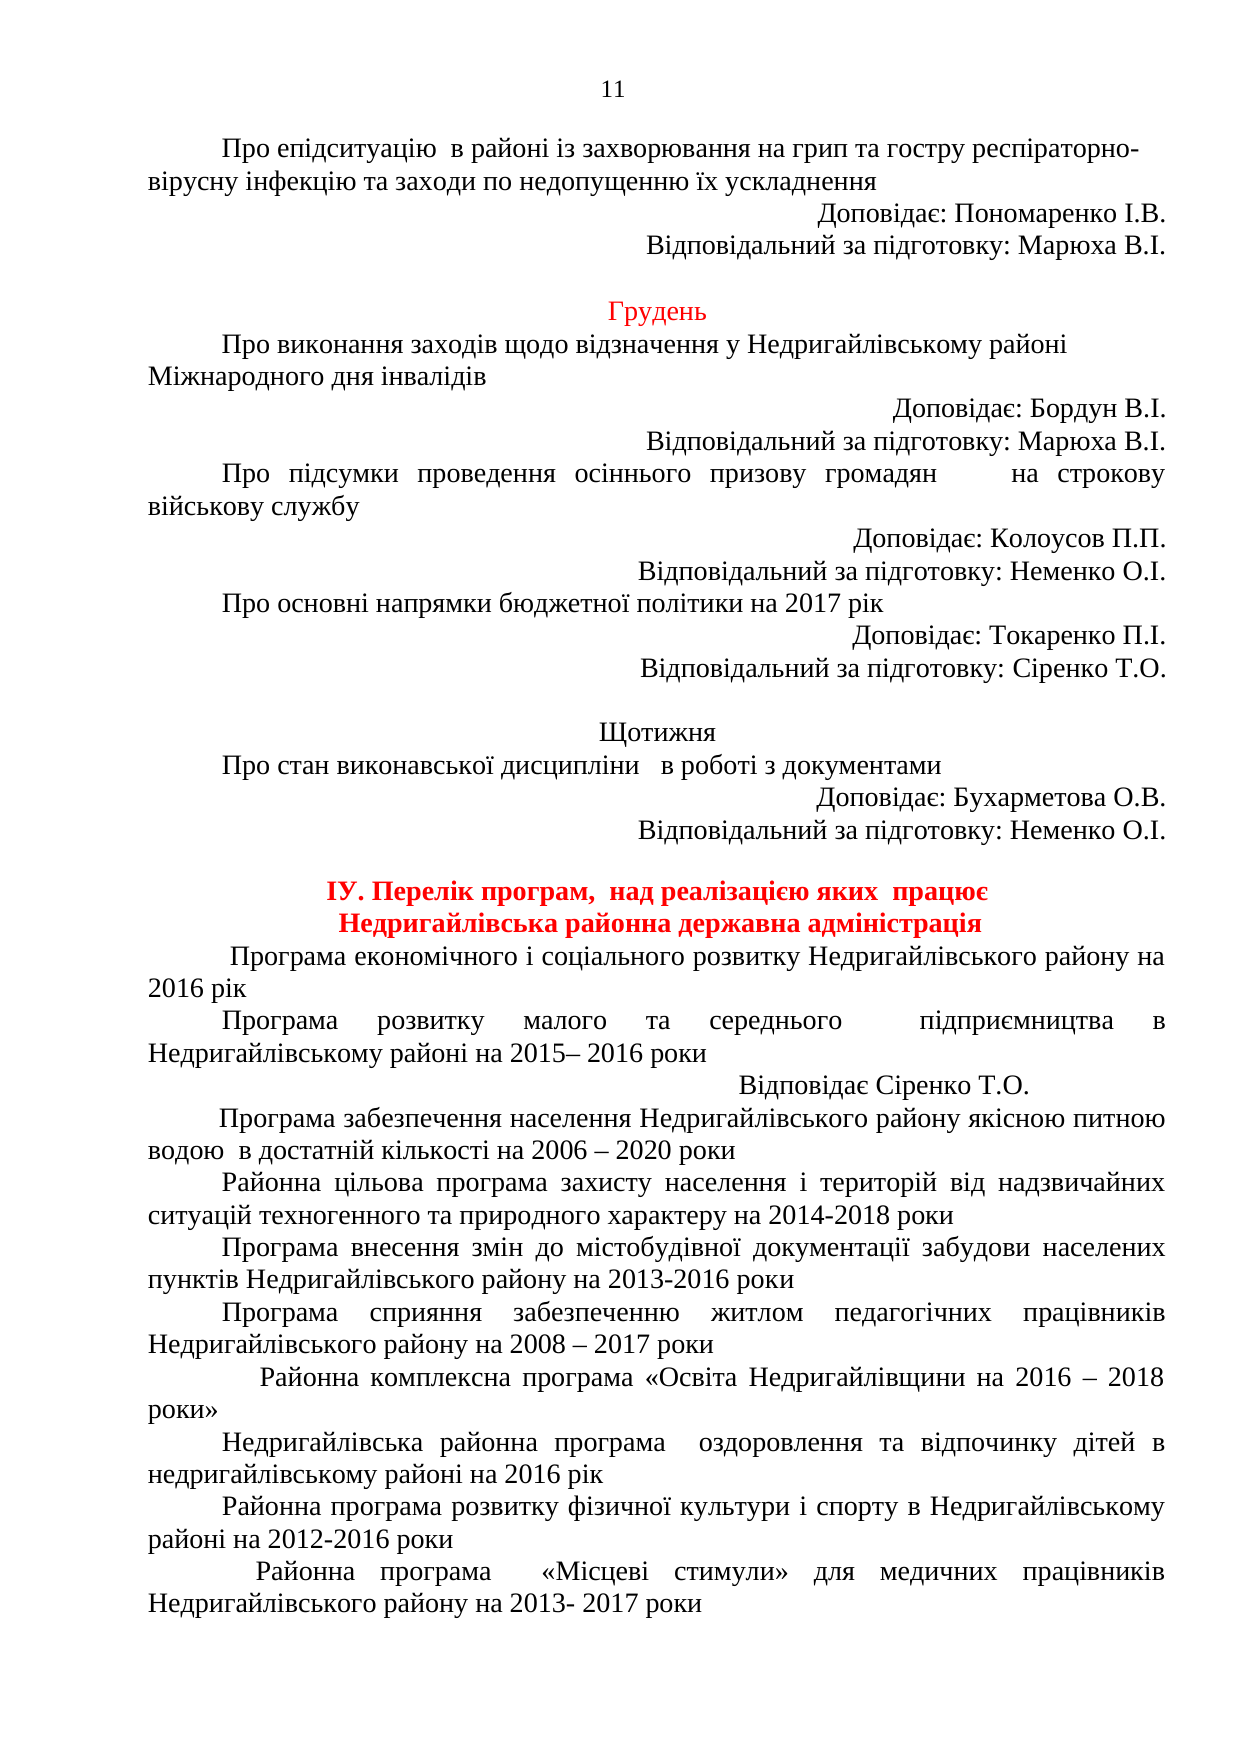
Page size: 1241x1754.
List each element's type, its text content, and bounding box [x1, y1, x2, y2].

text Доповідає: Колоусов П.П. [148, 521, 1167, 553]
text Програма внесення змін до містобудівної документації забудови населених пунктів Недригайлівського району на 2013-2016 роки [148, 1230, 1167, 1295]
text Програма забезпечення населення Недригайлівського району якісною питною водою в достатній кількості на 2006 – 2020 роки [148, 1101, 1167, 1165]
text Відповідальний за підготовку: Неменко О.І. [148, 553, 1167, 586]
text Недригайлівська районна державна адміністрація [154, 906, 1167, 939]
text Доповідає: Бухарметова О.В. [185, 780, 1167, 813]
text Про виконання заходів щодо відзначення у Недригайлівському районі Міжнародного дня інвалідів [148, 327, 1167, 392]
text Відповідає Сіренко Т.О. [148, 1068, 1167, 1101]
text Районна комплексна програма «Освіта Недригайлівщини на 2016 – 2018 роки» [148, 1360, 1167, 1424]
text Районна програма «Місцеві стимули» для медичних працівників Недригайлівського району на 2013- 2017 роки [148, 1554, 1167, 1619]
text Про підсумки проведення осіннього призову громадян на строкову військову службу [148, 456, 1167, 521]
text Доповідає: Бордун В.І. [148, 392, 1167, 424]
text Відповідальний за підготовку: Марюха В.І. [148, 228, 1167, 261]
text Щотижня [148, 716, 1167, 748]
text Доповідає: Токаренко П.І. [148, 618, 1167, 651]
text Програма розвитку малого та середнього підприємництва в Недригайлівському районі на 2015– 2016 роки [148, 1003, 1167, 1068]
text Про епідситуацію в районі із захворювання на грип та гостру респіраторно-вірусну інфекцію та заходи по недопущенню їх ускладнення [148, 131, 1167, 196]
text Відповідальний за підготовку: Сіренко Т.О. [148, 651, 1167, 683]
text Доповідає: Пономаренко І.В. [148, 196, 1167, 228]
text Грудень [148, 294, 1167, 327]
text Програма сприяння забезпеченню житлом педагогічних працівників Недригайлівського району на 2008 – 2017 роки [148, 1295, 1167, 1360]
text Відповідальний за підготовку: Неменко О.І. [148, 813, 1167, 845]
text Про стан виконавської дисципліни в роботі з документами [148, 748, 1167, 780]
text Програма економічного і соціального розвитку Недригайлівського району на 2016 рік [148, 939, 1167, 1003]
text Про основні напрямки бюджетної політики на 2017 рік [148, 586, 1167, 618]
text ІУ. Перелік програм, над реалізацією яких працює [148, 874, 1167, 906]
text Відповідальний за підготовку: Марюха В.І. [148, 424, 1167, 456]
text Районна цільова програма захисту населення і територій від надзвичайних ситуацій техногенного та природного характеру на 2014-2018 роки [148, 1165, 1167, 1230]
text Недригайлівська районна програма оздоровлення та відпочинку дітей в недригайлівському районі на 2016 рік [148, 1424, 1167, 1489]
text Районна програма розвитку фізичної культури і спорту в Недригайлівському районі на 2012-2016 роки [148, 1489, 1167, 1554]
